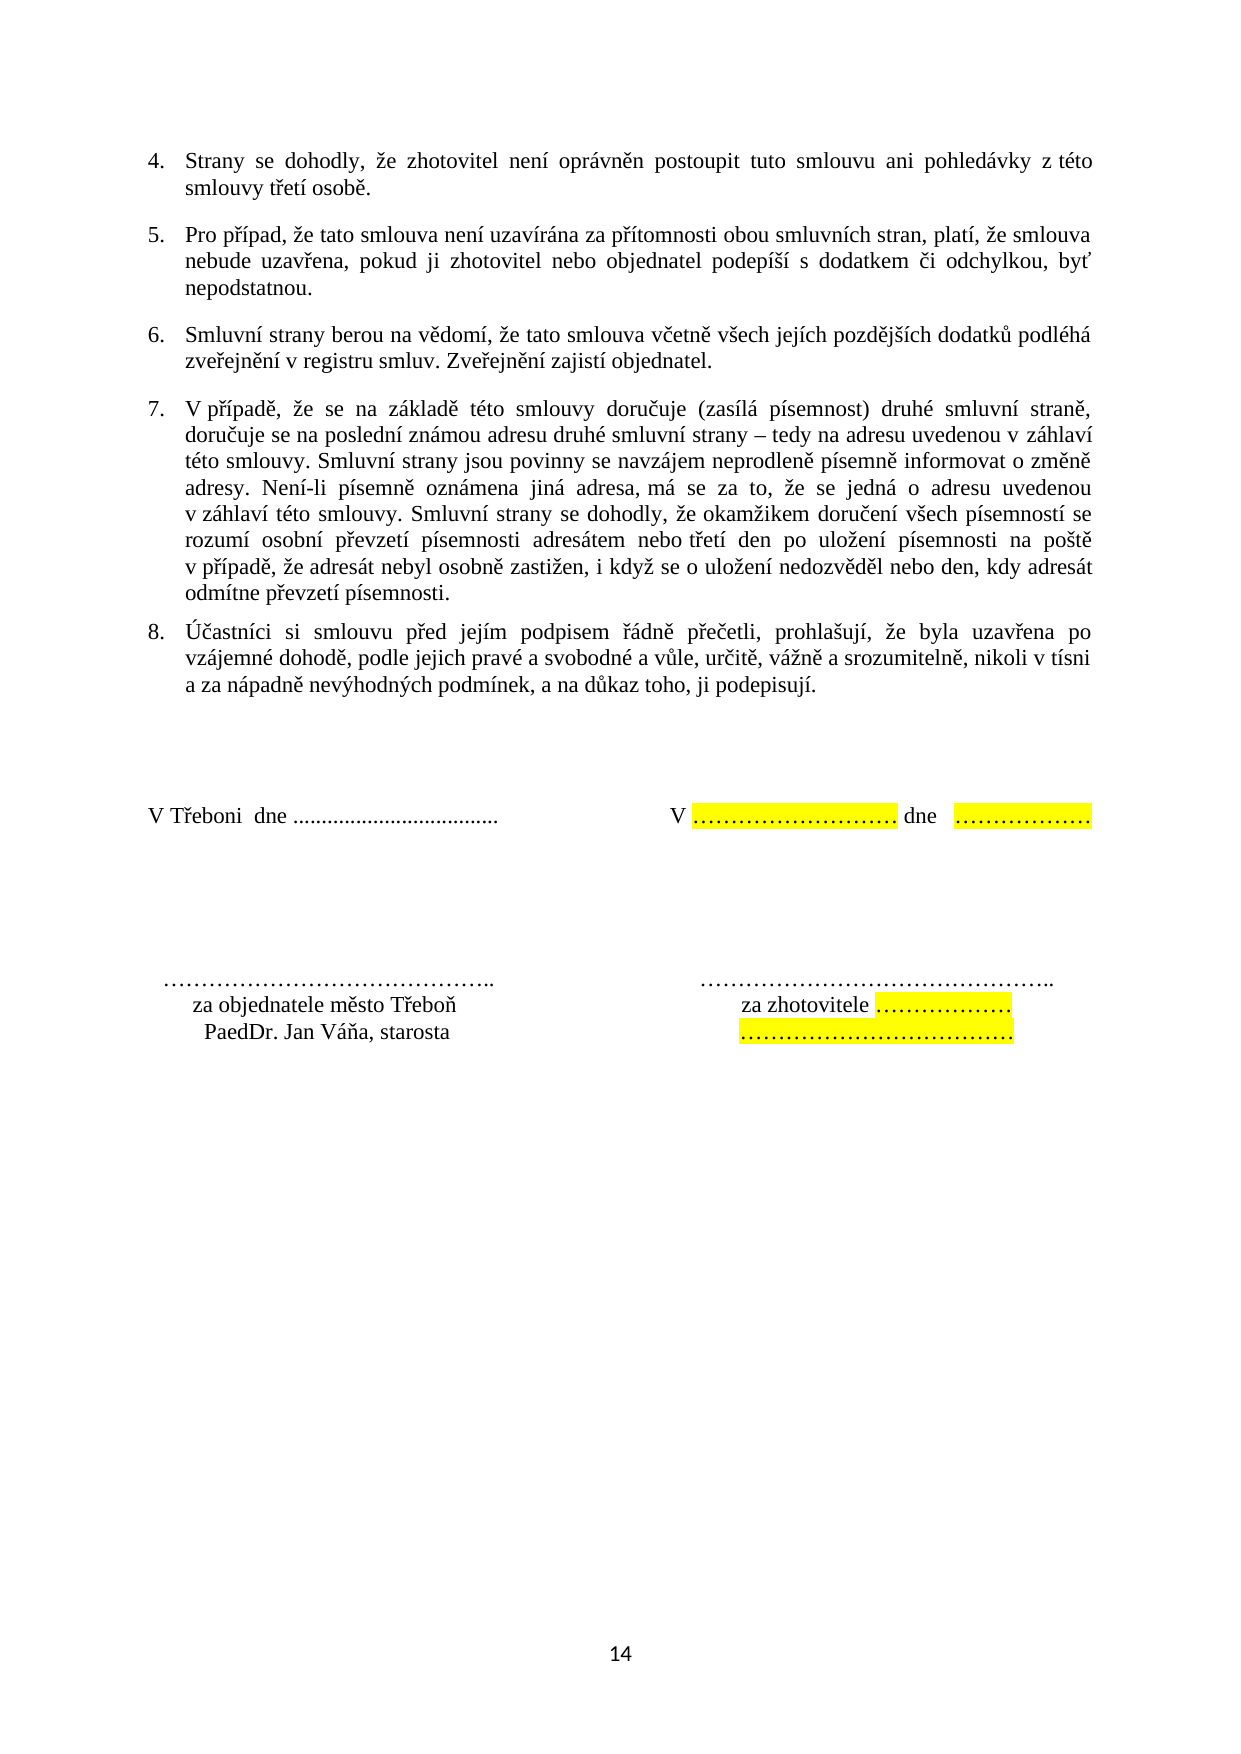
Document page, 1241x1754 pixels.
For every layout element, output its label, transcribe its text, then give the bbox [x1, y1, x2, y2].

list Pro případ, že tato smlouva není uzavírána za přítomnosti obou smluvních stran, platí, že smlouva nebude uzavřena, pokud ji zhotovitel nebo objednatel podepíší s dodatkem či odchylkou, byť nepodstatnou. [148, 221, 1093, 300]
list Strany se dohodly, že zhotovitel není oprávněn postoupit tuto smlouvu ani pohledávky z této smlouvy třetí osobě. [148, 148, 1093, 200]
table_header …………………………………….. za objednatele město Třeboň PaedDr. Jan Váňa, starosta [155, 939, 642, 1071]
list V případě, že se na základě této smlouvy doručuje (zasílá písemnost) druhé smluvní straně, doručuje se na poslední známou adresu druhé smluvní strany – tedy na adresu uvedenou v záhlaví této smlouvy. Smluvní strany jsou povinny se navzájem neprodleně písemně informovat o změně adresy. Není-li písemně oznámena jiná adresa, má se za to, že se jedná o adresu uvedenou v záhlaví této smlouvy. Smluvní strany se dohodly, že okamžikem doručení všech písemností se rozumí osobní převzetí písemnosti adresátem nebo třetí den po uložení písemnosti na poště v případě, že adresát nebyl osobně zastižen, i když se o uložení nedozvěděl nebo den, kdy adresát odmítne převzetí písemnosti. [148, 394, 1093, 605]
list Účastníci si smlouvu před jejím podpisem řádně přečetli, prohlašují, že byla uzavřena po vzájemné dohodě, podle jejich pravé a svobodné a vůle, určitě, vážně a srozumitelně, nikoli v tísni a za nápadně nevýhodných podmínek, a na důkaz toho, ji podepisují. [148, 618, 1093, 697]
table_header ……………………………………….. za zhotovitele ……………… ……………………………… [642, 939, 1111, 1071]
text V Třeboni dne .................................... V ……………………… dne ……………… [148, 802, 1093, 829]
list Smluvní strany berou na vědomí, že tato smlouva včetně všech jejích pozdějších dodatků podléhá zveřejnění v registru smluv. Zveřejnění zajistí objednatel. [148, 321, 1093, 374]
